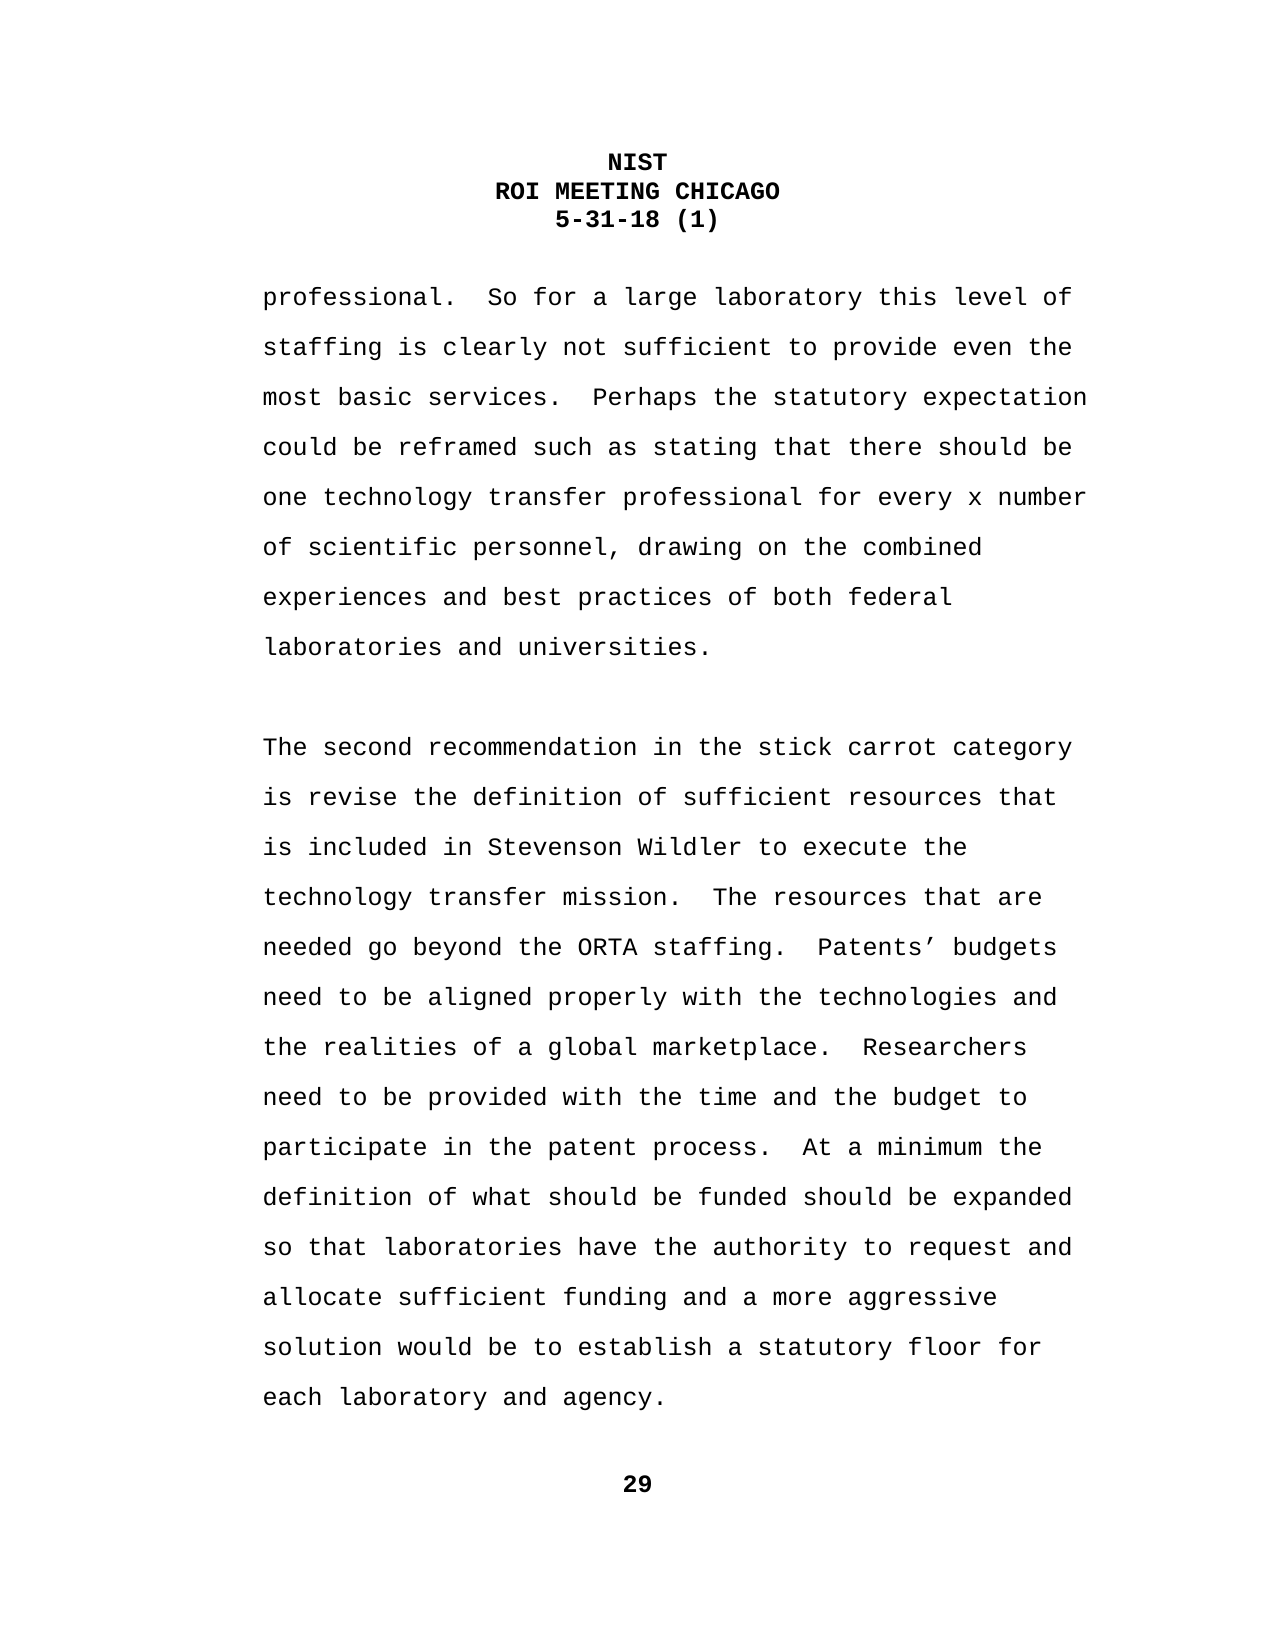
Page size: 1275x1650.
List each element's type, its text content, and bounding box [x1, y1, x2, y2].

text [262, 263, 1087, 663]
text The second recommendation in the stick carrot category is revise the definition of sufficient resources that is included in Stevenson Wildler to execute the technology transfer mission. The resources that are needed go beyond the ORTA staffing. Patents’ budgets need to be aligned properly with the technologies and the realities of a global marketplace. Researchers need to be provided with the time and the budget to participate in the patent process. At a minimum the definition of what should be funded should be expanded so that laboratories have the authority to request and allocate sufficient funding and a more aggressive solution would be to establish a statutory floor for each laboratory and agency. [262, 713, 1087, 1413]
